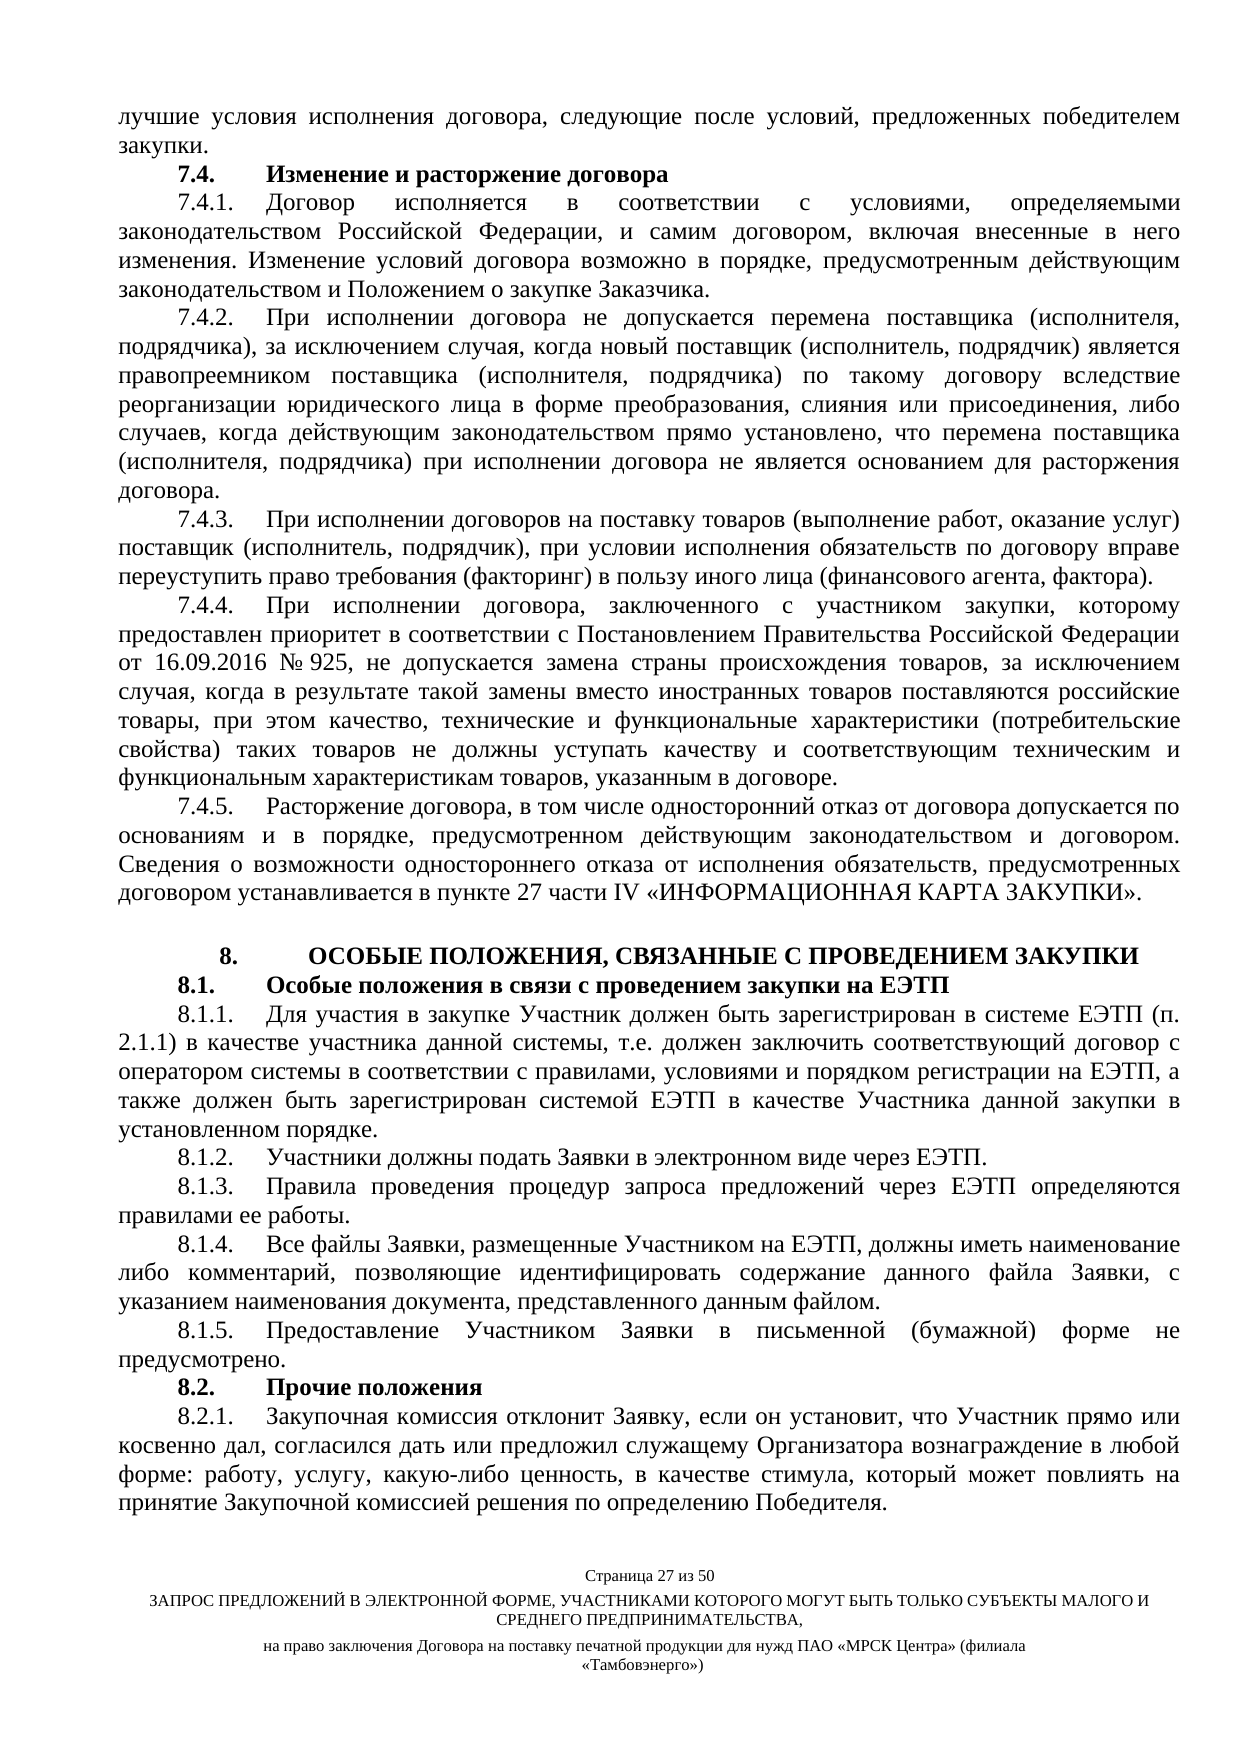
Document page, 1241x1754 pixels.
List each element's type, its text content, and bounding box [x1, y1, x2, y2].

subtitle Предоставление Участником Заявки в письменной (бумажной) форме не предусмотрено. [118, 1315, 1181, 1372]
subtitle Для участия в закупке Участник должен быть зарегистрирован в системе ЕЭТП (п. 2.1.1) в качестве участника данной системы, т.е. должен заключить соответствующий договор с оператором системы в соответствии с правилами, условиями и порядком регистрации на ЕЭТП, а также должен быть зарегистрирован системой ЕЭТП в качестве Участника данной закупки в установленном порядке. [118, 999, 1181, 1142]
subtitle Прочие положения [118, 1372, 1181, 1401]
subtitle При исполнении договора, заключенного с участником закупки, которому предоставлен приоритет в соответствии с Постановлением Правительства Российской Федерации от 16.09.2016 № 925, не допускается замена страны происхождения товаров, за исключением случая, когда в результате такой замены вместо иностранных товаров поставляются российские товары, при этом качество, технические и функциональные характеристики (потребительские свойства) таких товаров не должны уступать качеству и соответствующим техническим и функциональным характеристикам товаров, указанным в договоре. [118, 590, 1181, 791]
subtitle Все файлы Заявки, размещенные Участником на ЕЭТП, должны иметь наименование либо комментарий, позволяющие идентифицировать содержание данного файла Заявки, с указанием наименования документа, представленного данным файлом. [118, 1229, 1181, 1315]
subtitle При исполнении договора не допускается перемена поставщика (исполнителя, подрядчика), за исключением случая, когда новый поставщик (исполнитель, подрядчик) является правопреемником поставщика (исполнителя, подрядчика) по такому договору вследствие реорганизации юридического лица в форме преобразования, слияния или присоединения, либо случаев, когда действующим законодательством прямо установлено, что перемена поставщика (исполнителя, подрядчика) при исполнении договора не является основанием для расторжения договора. [118, 302, 1181, 504]
subtitle Правила проведения процедур запроса предложений через ЕЭТП определяются правилами ее работы. [118, 1171, 1181, 1229]
subtitle Особые положения в связи с проведением закупки на ЕЭТП [118, 970, 1181, 999]
subtitle Договор исполняется в соответствии с условиями, определяемыми законодательством Российской Федерации, и самим договором, включая внесенные в него изменения. Изменение условий договора возможно в порядке, предусмотренным действующим законодательством и Положением о закупке Заказчика. [118, 187, 1181, 302]
subtitle Закупочная комиссия отклонит Заявку, если он установит, что Участник прямо или косвенно дал, согласился дать или предложил служащему Организатора вознаграждение в любой форме: работу, услугу, какую-либо ценность, в качестве стимула, который может повлиять на принятие Закупочной комиссией решения по определению Победителя. [118, 1401, 1181, 1516]
subtitle Изменение и расторжение договора [118, 159, 1181, 187]
subtitle ОСОБЫЕ ПОЛОЖЕНИЯ, СВЯЗАННЫЕ С ПРОВЕДЕНИЕМ ЗАКУПКИ [118, 941, 1181, 970]
subtitle Участники должны подать Заявки в электронном виде через ЕЭТП. [118, 1142, 1181, 1171]
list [118, 101, 1181, 159]
subtitle Расторжение договора, в том числе односторонний отказ от договора допускается по основаниям и в порядке, предусмотренном действующим законодательством и договором. Сведения о возможности одностороннего отказа от исполнения обязательств, предусмотренных договором устанавливается в пункте 27 части IV «ИНФОРМАЦИОННАЯ КАРТА ЗАКУПКИ». [118, 791, 1181, 906]
subtitle При исполнении договоров на поставку товаров (выполнение работ, оказание услуг) поставщик (исполнитель, подрядчик), при условии исполнения обязательств по договору вправе переуступить право требования (факторинг) в пользу иного лица (финансового агента, фактора). [118, 504, 1181, 590]
